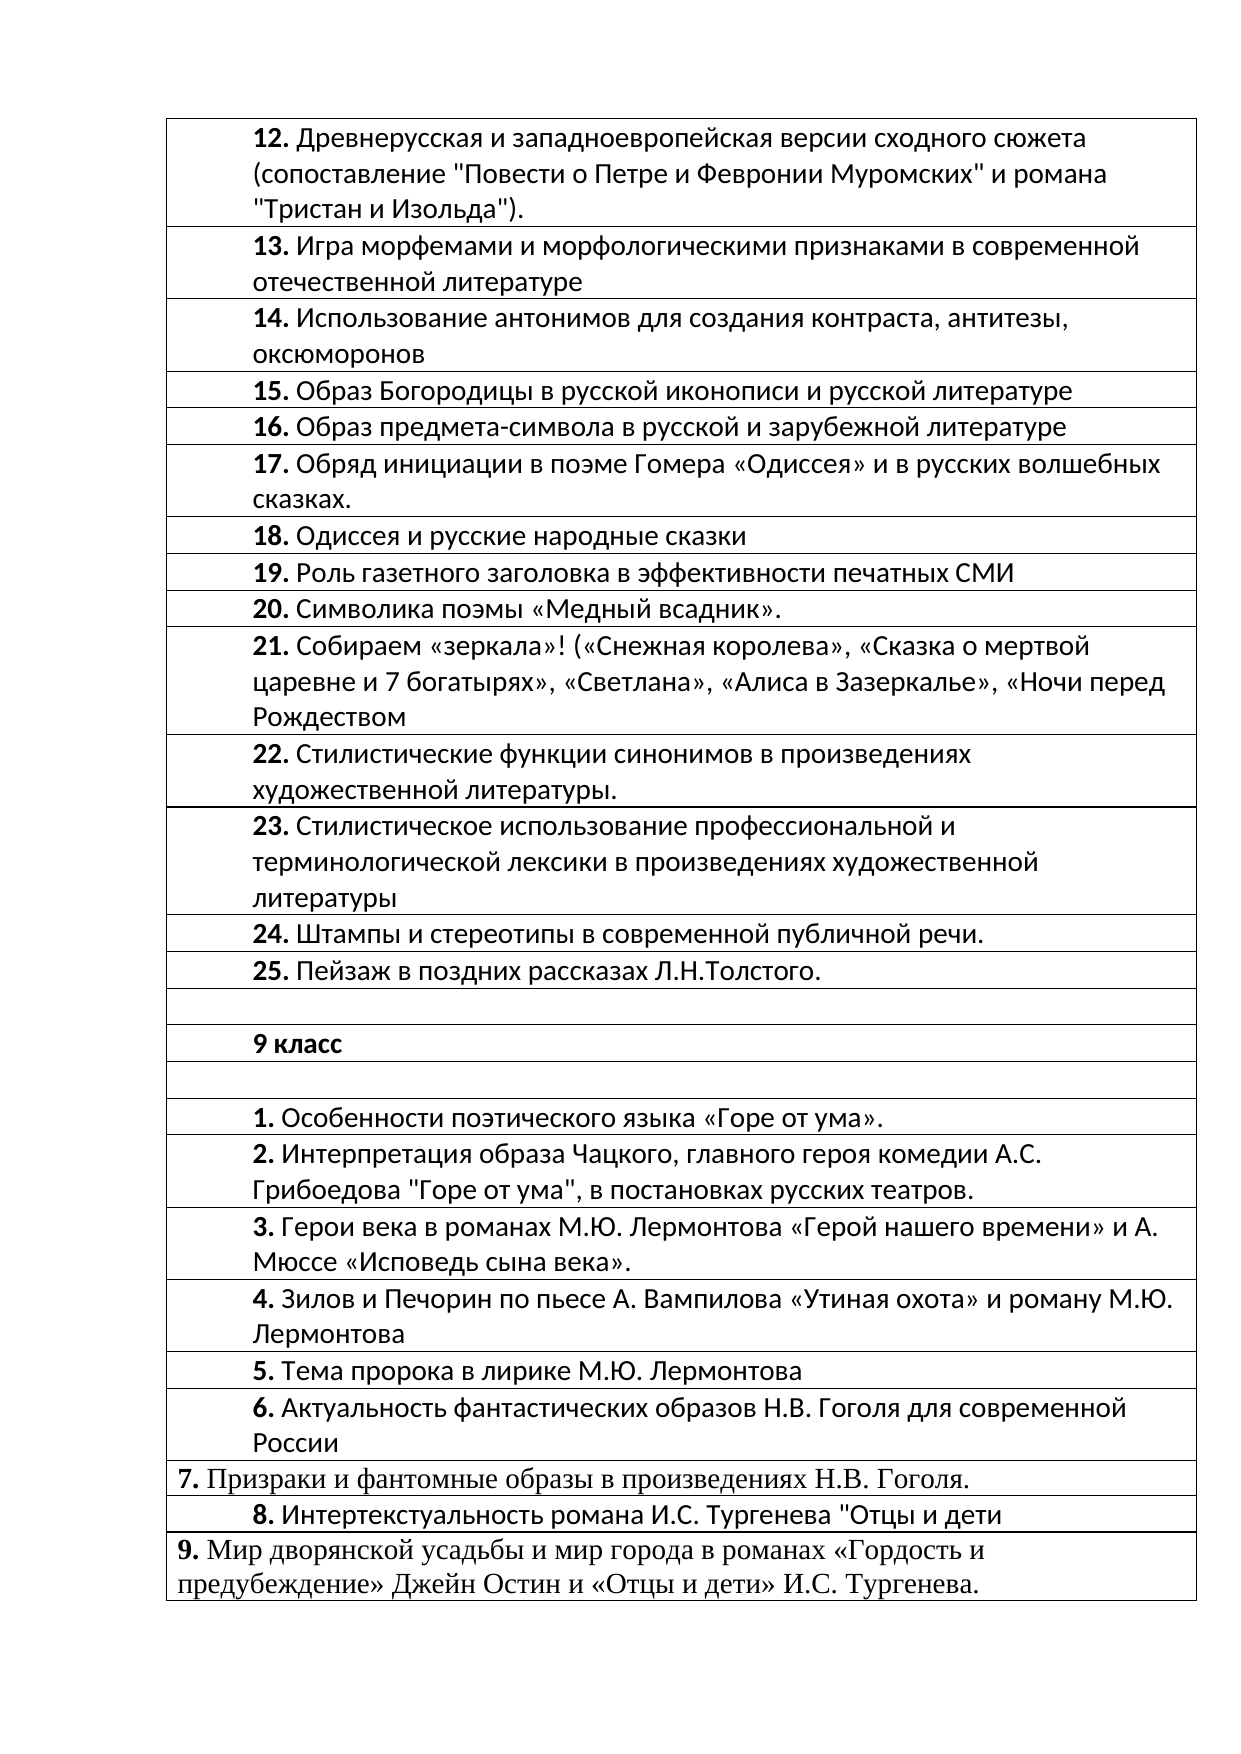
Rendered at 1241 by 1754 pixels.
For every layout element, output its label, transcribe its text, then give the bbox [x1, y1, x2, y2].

table_cell 23. Стилистическое использование профессиональной и терминологической лексики в произведениях художественной литературы [167, 808, 1196, 914]
table_cell [167, 989, 1196, 1024]
table_cell 18. Одиссея и русские народные сказки [167, 517, 1196, 553]
table_cell 3. Герои века в романах М.Ю. Лермонтова «Герой нашего времени» и А. Мюссе «Исповедь сына века». [167, 1208, 1196, 1279]
table_cell 25. Пейзаж в поздних рассказах Л.Н.Толстого. [167, 952, 1196, 988]
table_cell 8. Интертекстуальность романа И.С. Тургенева "Отцы и дети [167, 1496, 1196, 1531]
table_cell 12. Древнерусская и западноевропейская версии сходного сюжета (сопоставление "Повести о Петре и Февронии Муромских" и романа "Тристан и Изольда"). [167, 119, 1196, 226]
table_cell 20. Символика поэмы «Медный всадник». [167, 591, 1196, 626]
table_cell 2. Интерпретация образа Чацкого, главного героя комедии А.С. Грибоедова "Горе от ума", в постановках русских театров. [167, 1135, 1196, 1207]
table_cell 24. Штампы и стереотипы в современной публичной речи. [167, 915, 1196, 951]
table_cell 6. Актуальность фантастических образов Н.В. Гоголя для современной России [167, 1389, 1196, 1460]
table_cell 9. Мир дворянской усадьбы и мир города в романах «Гордость и предубеждение» Джейн Остин и «Отцы и дети» И.С. Тургенева. [167, 1533, 1196, 1599]
table_cell 17. Обряд инициации в поэме Гомера «Одиссея» и в русских волшебных сказках. [167, 445, 1196, 516]
table_cell 14. Использование антонимов для создания контраста, антитезы, оксюморонов [167, 299, 1196, 371]
table_cell 9 класс [167, 1025, 1196, 1061]
table_cell 15. Образ Богородицы в русской иконописи и русской литературе [167, 372, 1196, 407]
table_cell 13. Игра морфемами и морфологическими признаками в современной отечественной литературе [167, 227, 1196, 298]
table_cell 22. Стилистические функции синонимов в произведениях художественной литературы. [167, 735, 1196, 806]
table_cell 21. Собираем «зеркала»! («Снежная королева», «Сказка о мертвой царевне и 7 богатырях», «Светлана», «Алиса в Зазеркалье», «Ночи перед Рождеством [167, 627, 1196, 734]
table_cell 4. Зилов и Печорин по пьесе А. Вампилова «Утиная охота» и роману М.Ю. Лермонтова [167, 1280, 1196, 1351]
table_cell 7. Призраки и фантомные образы в произведениях Н.В. Гоголя. [167, 1461, 1196, 1495]
table_cell 16. Образ предмета-символа в русской и зарубежной литературе [167, 408, 1196, 444]
table_cell [167, 1062, 1196, 1098]
table_cell 1. Особенности поэтического языка «Горе от ума». [167, 1099, 1196, 1134]
table_cell 19. Роль газетного заголовка в эффективности печатных СМИ [167, 554, 1196, 589]
table_cell 5. Тема пророка в лирике М.Ю. Лермонтова [167, 1352, 1196, 1388]
